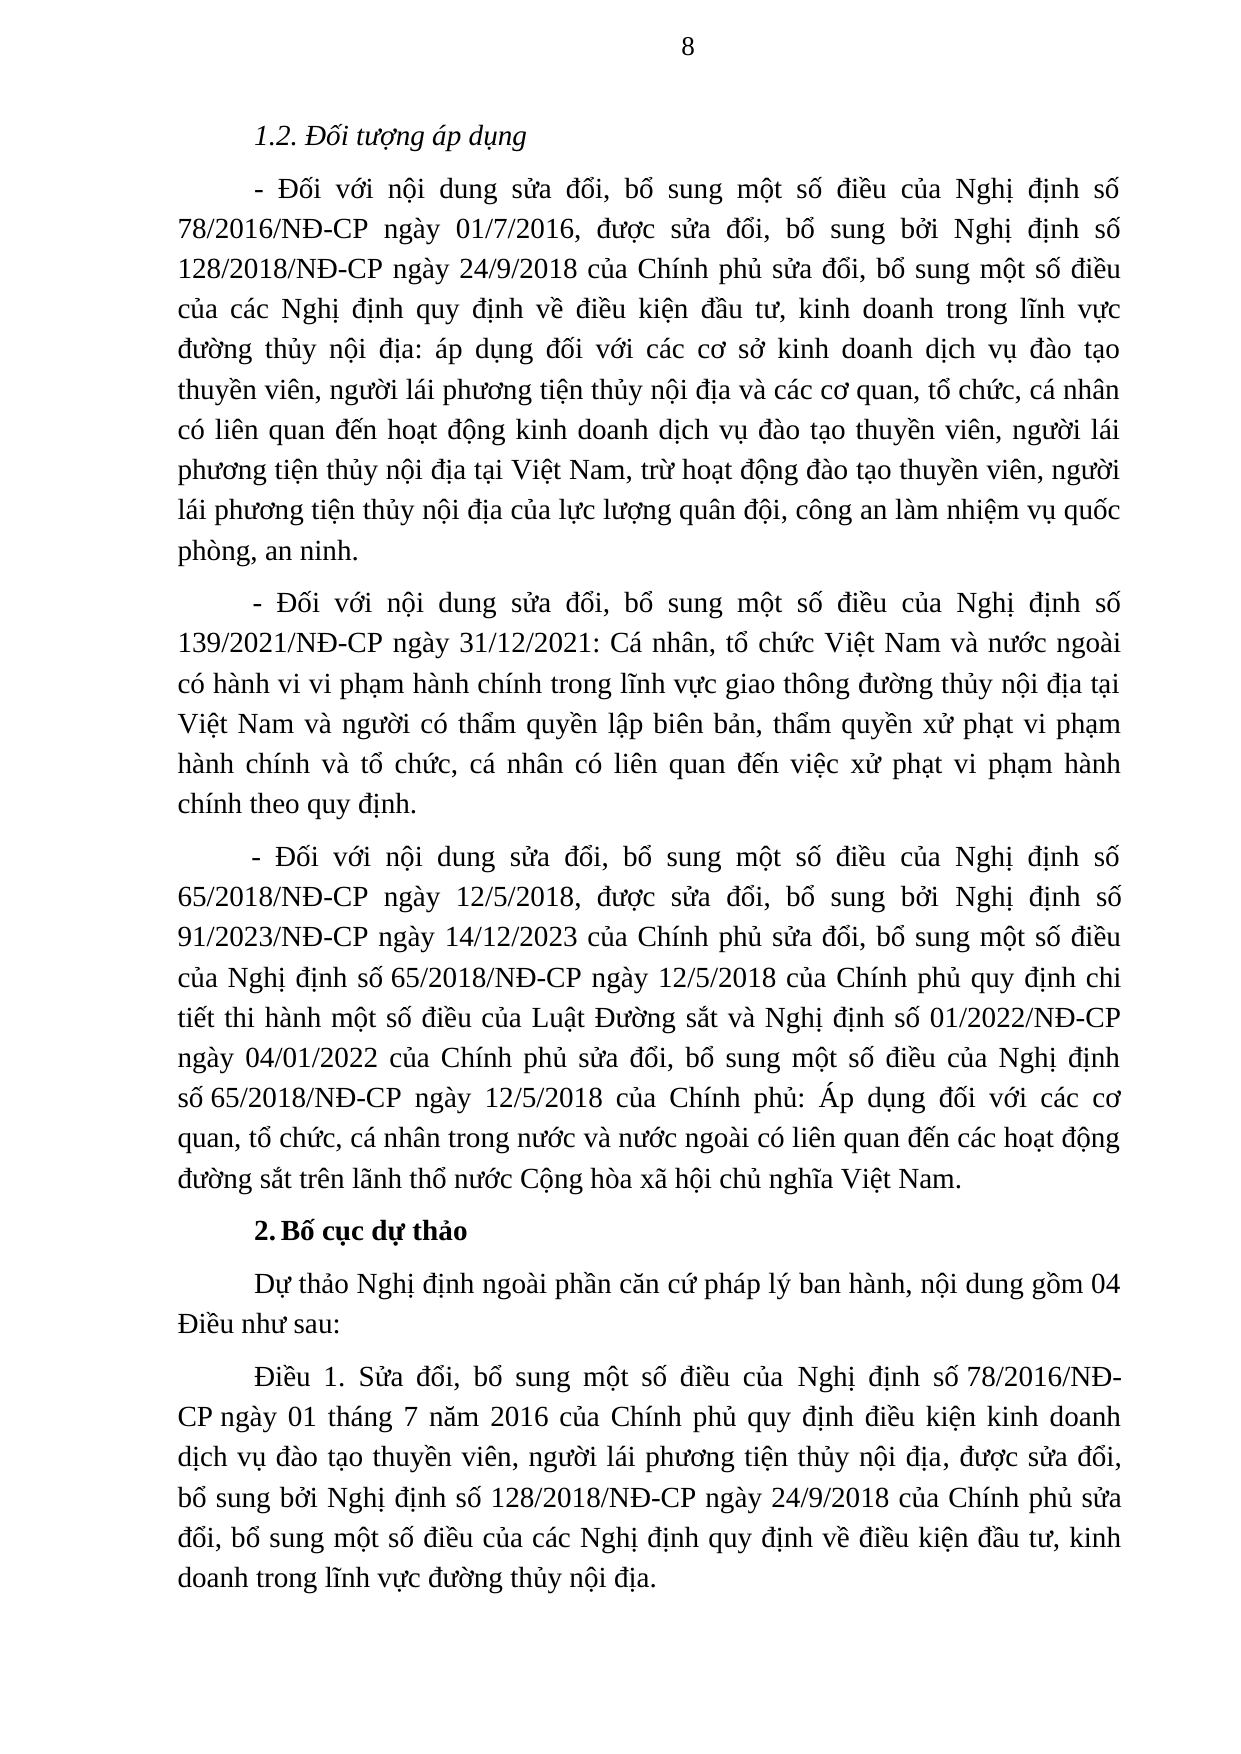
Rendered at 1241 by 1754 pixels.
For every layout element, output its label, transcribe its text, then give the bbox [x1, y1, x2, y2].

text - Đối với nội dung sửa đổi, bổ sung một số điều của Nghị định số 65/2018/NĐ-CP ngày 12/5/2018, được sửa đổi, bổ sung bởi Nghị định số 91/2023/NĐ-CP ngày 14/12/2023 của Chính phủ sửa đổi, bổ sung một số điều của Nghị định số 65/2018/NĐ-CP ngày 12/5/2018 của Chính phủ quy định chi tiết thi hành một số điều của Luật Đường sắt và Nghị định số 01/2022/NĐ-CP ngày 04/01/2022 của Chính phủ sửa đổi, bổ sung một số điều của Nghị định số 65/2018/NĐ-CP ngày 12/5/2018 của Chính phủ: Áp dụng đối với các cơ quan, tổ chức, cá nhân trong nước và nước ngoài có liên quan đến các hoạt động đường sắt trên lãnh thổ nước Cộng hòa xã hội chủ nghĩa Việt Nam. [177, 839, 1122, 1194]
list Bố cục dự thảo [254, 1213, 1122, 1247]
text Điều 1. Sửa đổi, bổ sung một số điều của Nghị định số 78/2016/NĐ-CP ngày 01 tháng 7 năm 2016 của Chính phủ quy định điều kiện kinh doanh dịch vụ đào tạo thuyền viên, người lái phương tiện thủy nội địa, được sửa đổi, bổ sung bởi Nghị định số 128/2018/NĐ-CP ngày 24/9/2018 của Chính phủ sửa đổi, bổ sung một số điều của các Nghị định quy định về điều kiện đầu tư, kinh doanh trong lĩnh vực đường thủy nội địa. [177, 1359, 1122, 1594]
text - Đối với nội dung sửa đổi, bổ sung một số điều của Nghị định số 78/2016/NĐ-CP ngày 01/7/2016, được sửa đổi, bổ sung bởi Nghị định số 128/2018/NĐ-CP ngày 24/9/2018 của Chính phủ sửa đổi, bổ sung một số điều của các Nghị định quy định về điều kiện đầu tư, kinh doanh trong lĩnh vực đường thủy nội địa: áp dụng đối với các cơ sở kinh doanh dịch vụ đào tạo thuyền viên, người lái phương tiện thủy nội địa và các cơ quan, tổ chức, cá nhân có liên quan đến hoạt động kinh doanh dịch vụ đào tạo thuyền viên, người lái phương tiện thủy nội địa tại Việt Nam, trừ hoạt động đào tạo thuyền viên, người lái phương tiện thủy nội địa của lực lượng quân đội, công an làm nhiệm vụ quốc phòng, an ninh. [177, 171, 1122, 566]
text Dự thảo Nghị định ngoài phần căn cứ pháp lý ban hành, nội dung gồm 04 Điều như sau: [177, 1266, 1122, 1340]
text - Đối với nội dung sửa đổi, bổ sung một số điều của Nghị định số 139/2021/NĐ-CP ngày 31/12/2021: Cá nhân, tổ chức Việt Nam và nước ngoài có hành vi vi phạm hành chính trong lĩnh vực giao thông đường thủy nội địa tại Việt Nam và người có thẩm quyền lập biên bản, thẩm quyền xử phạt vi phạm hành chính và tổ chức, cá nhân có liên quan đến việc xử phạt vi phạm hành chính theo quy định. [177, 585, 1122, 820]
text 1.2. Đối tượng áp dụng [177, 118, 1122, 152]
